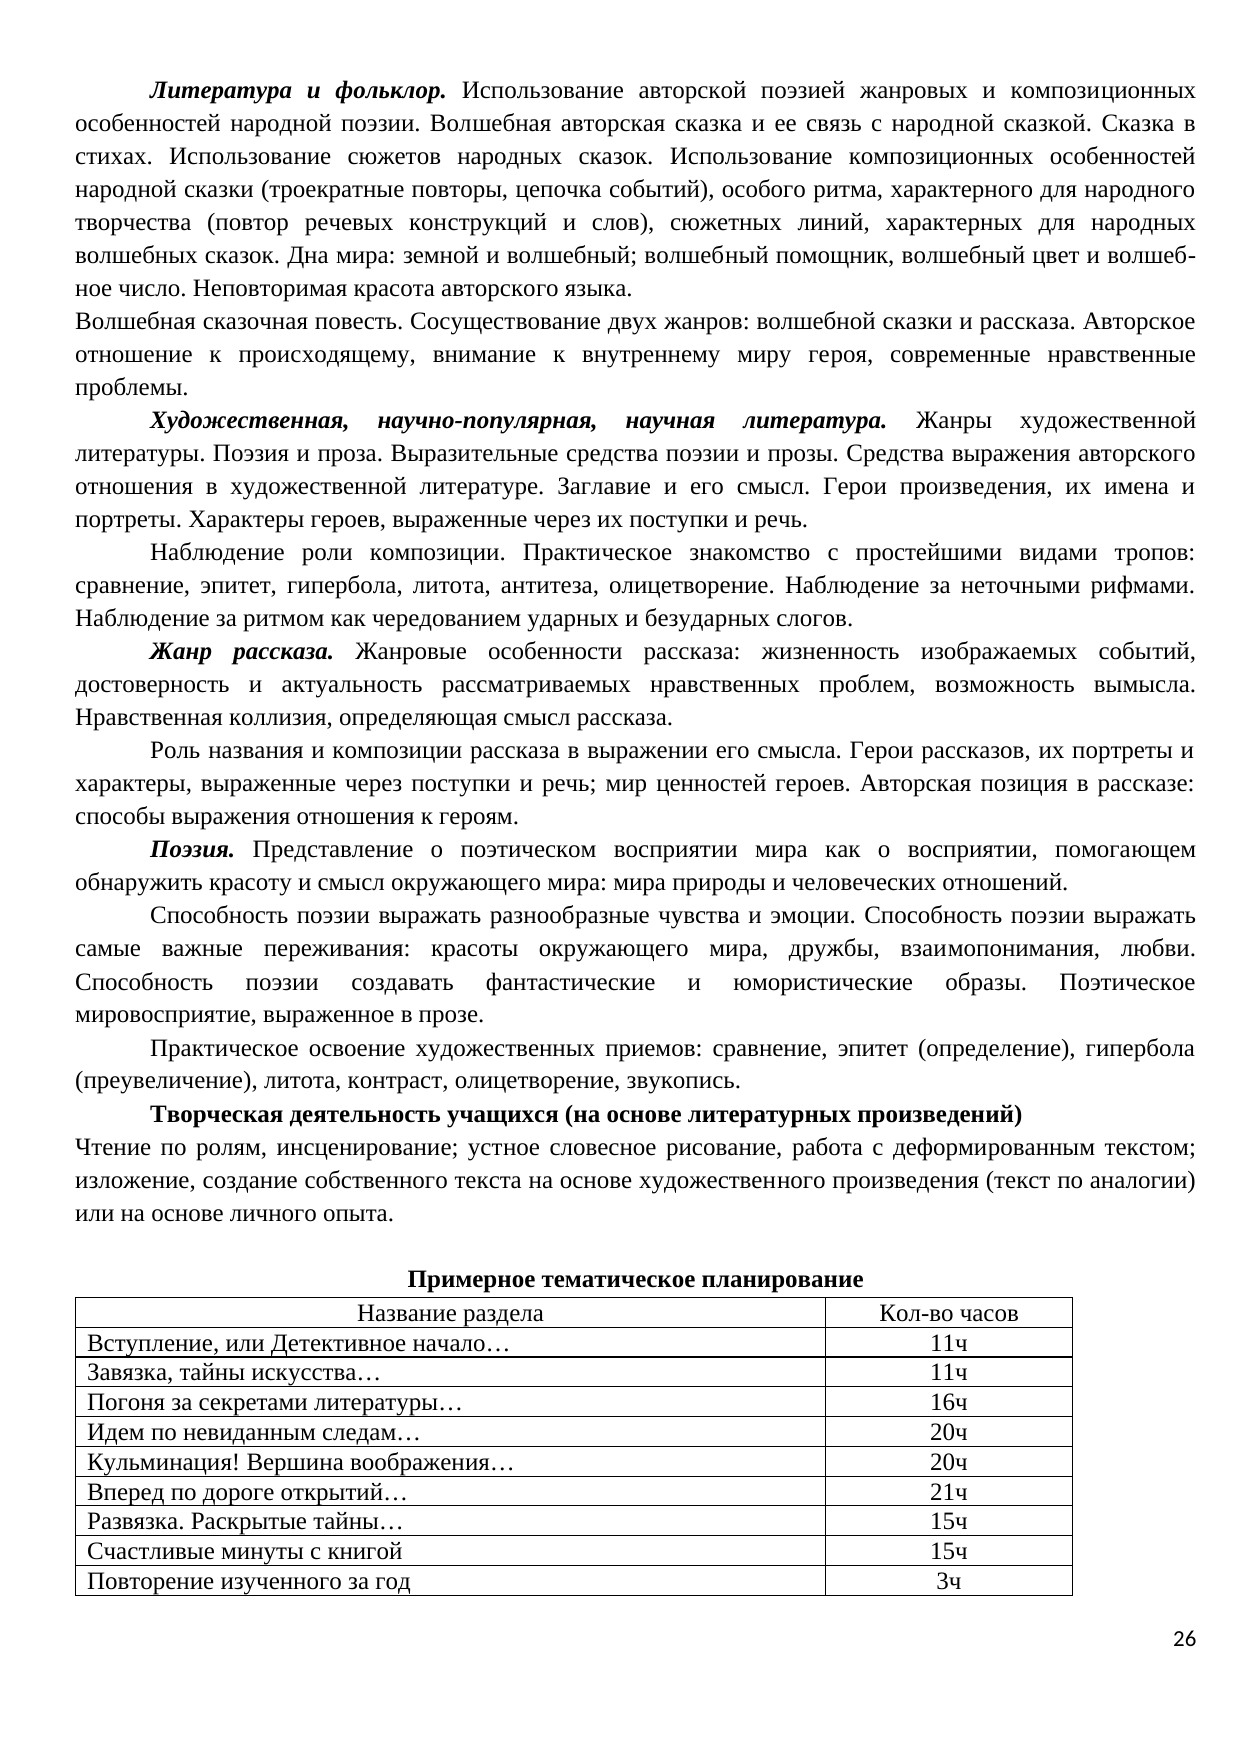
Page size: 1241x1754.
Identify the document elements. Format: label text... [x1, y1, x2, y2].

text Роль названия и композиции рассказа в выражении его смысла. Герои рассказов, их портреты и характеры, выраженные через поступки и речь; мир ценностей героев. Авторская позиция в рассказе: способы выражения отношения к героям. [75, 735, 1196, 830]
text Литература и фольклор. Использование авторской поэзией жанровых и композиционных особенностей народной поэзии. Волшебная авторская сказка и ее связь с народной сказкой. Сказка в стихах. Использование сюжетов народных сказок. Использование композиционных особенностей народной сказки (троекратные повторы, цепочка событий), особого ритма, характерного для народного творчества (повтор речевых конструкций и слов), сюжетных линий, характерных для народных волшебных сказок. Дна мира: земной и волшебный; волшебный помощник, волшебный цвет и волшебное число. Неповторимая красота авторского языка. [75, 75, 1196, 302]
table_cell 11ч [826, 1328, 1072, 1356]
text Жанр рассказа. Жанровые особенности рассказа: жизненность изображаемых событий, достоверность и актуальность рассматриваемых нравственных проблем, возможность вымысла. Нравственная коллизия, определяющая смысл рассказа. [75, 636, 1196, 731]
table_cell 15ч [826, 1536, 1072, 1565]
table_cell Кульминация! Вершина воображения… [76, 1447, 825, 1476]
table_cell Завязка, тайны искусства… [76, 1358, 825, 1386]
table_cell Счастливые минуты с книгой [76, 1536, 825, 1565]
table_cell Погоня за секретами литературы… [76, 1387, 825, 1416]
table_cell 15ч [826, 1506, 1072, 1535]
text Практическое освоение художественных приемов: сравнение, эпитет (определение), гипербола (преувеличение), литота, контраст, олицетворение, звукопись. [75, 1033, 1196, 1094]
table_cell 20ч [826, 1447, 1072, 1476]
table_cell 21ч [826, 1477, 1072, 1505]
table_cell Вступление, или Детективное начало… [76, 1328, 825, 1356]
text Чтение по ролям, инсценирование; устное словесное рисование, работа с деформированным текстом; изложение, создание собственного текста на основе художественного произведения (текст по аналогии) или на основе личного опыта. [75, 1132, 1196, 1226]
text Волшебная сказочная повесть. Сосуществование двух жанров: волшебной сказки и рассказа. Авторское отношение к происходящему, внимание к внутреннему миру героя, современные нравственные проблемы. [75, 306, 1196, 401]
table_cell 16ч [826, 1387, 1072, 1416]
table_cell 11ч [826, 1358, 1072, 1386]
table_cell 3ч [826, 1566, 1072, 1595]
text Наблюдение роли композиции. Практическое знакомство с простейшими видами тропов: сравнение, эпитет, гипербола, литота, антитеза, олицетворение. Наблюдение за неточными рифмами. Наблюдение за ритмом как чередованием ударных и безударных слогов. [75, 537, 1196, 632]
text Поэзия. Представление о поэтическом восприятии мира как о восприятии, помогающем обнаружить красоту и смысл окружающего мира: мира природы и человеческих отношений. [75, 834, 1196, 896]
table_cell Идем по невиданным следам… [76, 1417, 825, 1446]
table_cell Повторение изученного за год [76, 1566, 825, 1595]
table_cell Развязка. Раскрытые тайны… [76, 1506, 825, 1535]
text Способность поэзии выражать разнообразные чувства и эмоции. Способность поэзии выражать самые важные переживания: красоты окружающего мира, дружбы, взаимопонимания, любви. Способность поэзии создавать фантастические и юмористические образы. Поэтическое мировосприятие, выраженное в прозе. [75, 901, 1196, 1028]
table_cell 20ч [826, 1417, 1072, 1446]
text Художественная, научно-популярная, научная литература. Жанры художественной литературы. Поэзия и проза. Выразительные средства поэзии и прозы. Средства выражения авторского отношения в художественной литературе. Заглавие и его смысл. Герои произведения, их имена и портреты. Характеры героев, выраженные через их поступки и речь. [75, 405, 1196, 533]
text Творческая деятельность учащихся (на основе литературных произведений) [75, 1099, 1196, 1127]
text Примерное тематическое планирование [75, 1264, 1196, 1292]
table_cell Вперед по дороге открытий… [76, 1477, 825, 1505]
table_header Кол-во часов [826, 1298, 1072, 1327]
table_header Название раздела [76, 1298, 825, 1327]
